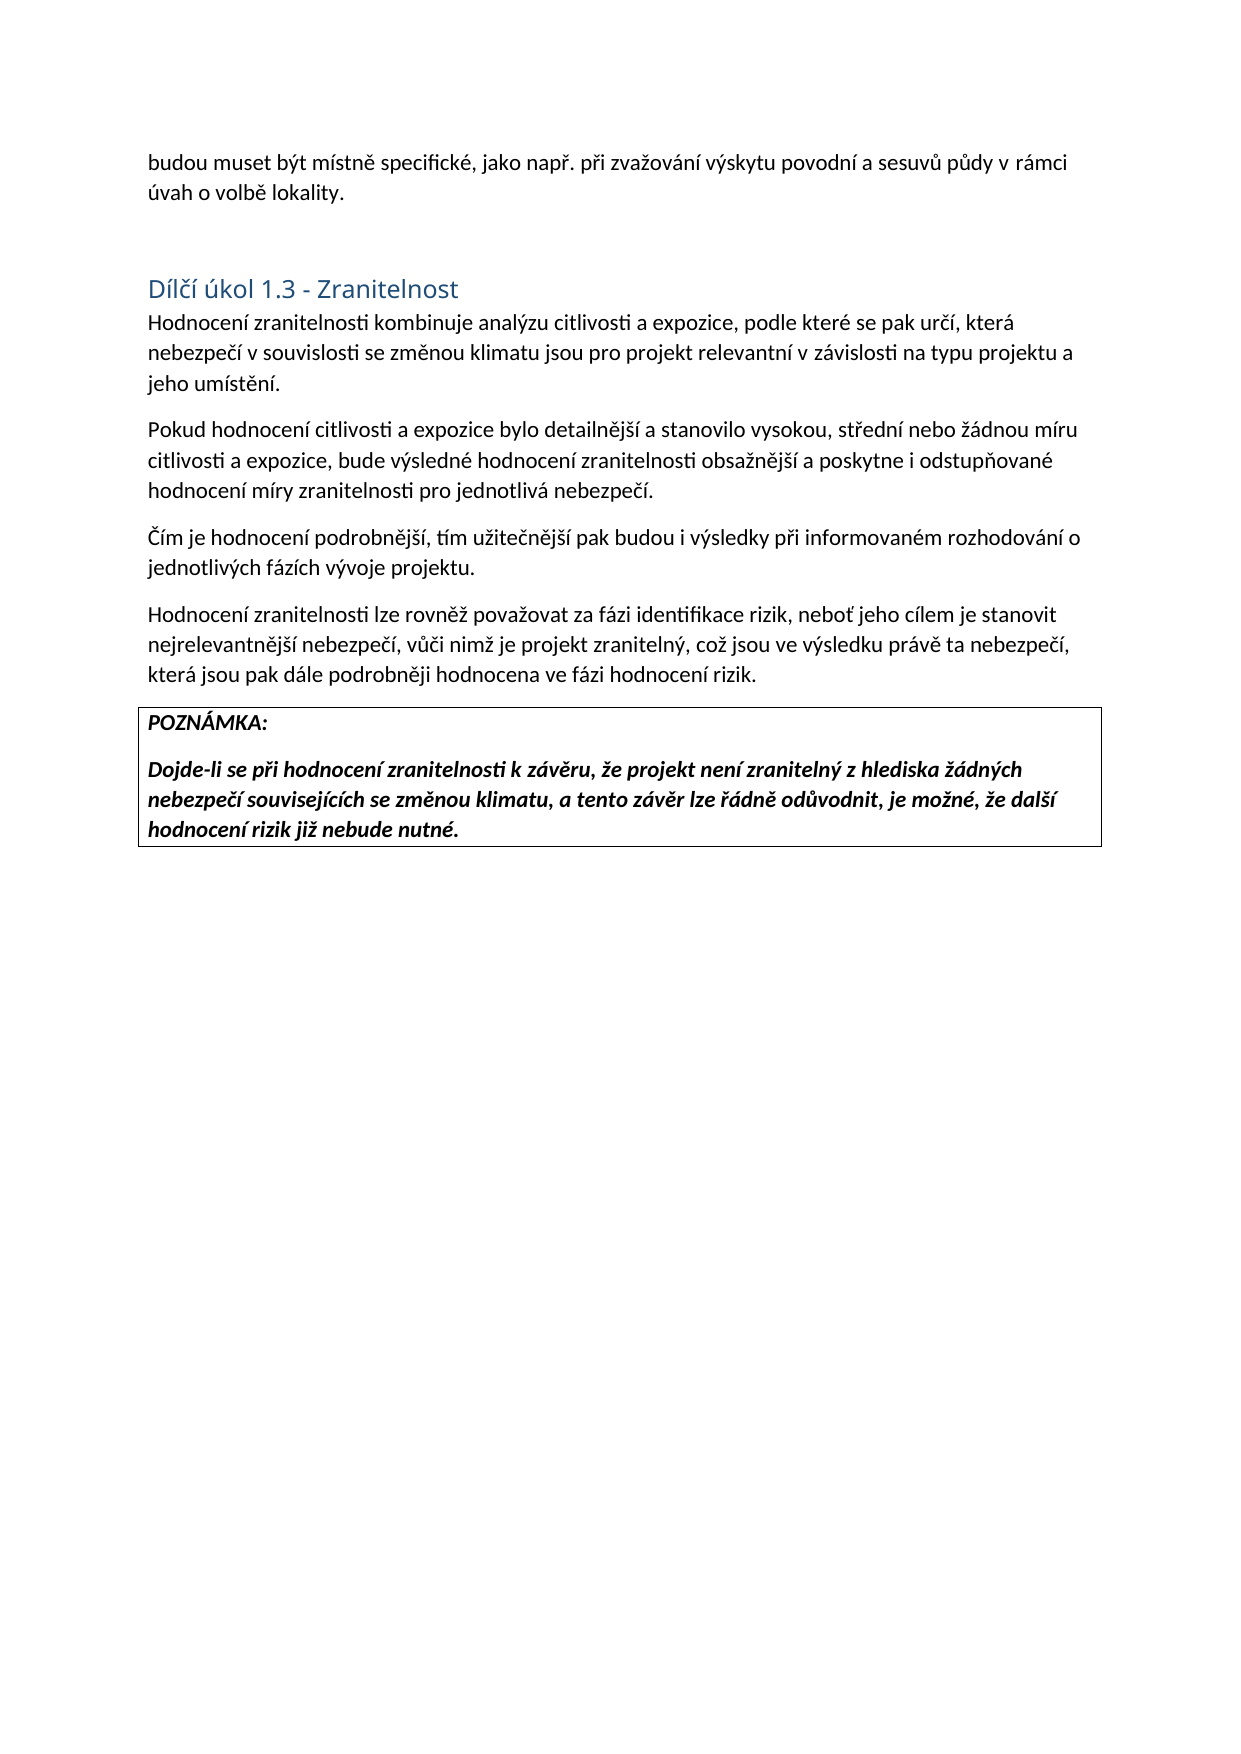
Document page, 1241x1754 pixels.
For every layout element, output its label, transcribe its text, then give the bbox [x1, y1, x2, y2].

subtitle Dílčí úkol 1.3 - Zranitelnost [148, 272, 1093, 306]
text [148, 148, 1093, 206]
text Dojde-li se při hodnocení zranitelnosti k závěru, že projekt není zranitelný z hlediska žádných nebezpečí souvisejících se změnou klimatu, a tento závěr lze řádně odůvodnit, je možné, že další hodnocení rizik již nebude nutné. [139, 754, 1101, 846]
text Čím je hodnocení podrobnější, tím užitečnější pak budou i výsledky při informovaném rozhodování o jednotlivých fázích vývoje projektu. [148, 523, 1093, 581]
text Pokud hodnocení citlivosti a expozice bylo detailnější a stanovilo vysokou, střední nebo žádnou míru citlivosti a expozice, bude výsledné hodnocení zranitelnosti obsažnější a poskytne i odstupňované hodnocení míry zranitelnosti pro jednotlivá nebezpečí. [148, 416, 1093, 504]
text Hodnocení zranitelnosti lze rovněž považovat za fázi identifikace rizik, neboť jeho cílem je stanovit nejrelevantnější nebezpečí, vůči nimž je projekt zranitelný, což jsou ve výsledku právě ta nebezpečí, která jsou pak dále podrobněji hodnocena ve fázi hodnocení rizik. [148, 600, 1093, 688]
text Hodnocení zranitelnosti kombinuje analýzu citlivosti a expozice, podle které se pak určí, která nebezpečí v souvislosti se změnou klimatu jsou pro projekt relevantní v závislosti na typu projektu a jeho umístění. [148, 308, 1093, 397]
text POZNÁMKA: [139, 708, 1101, 736]
